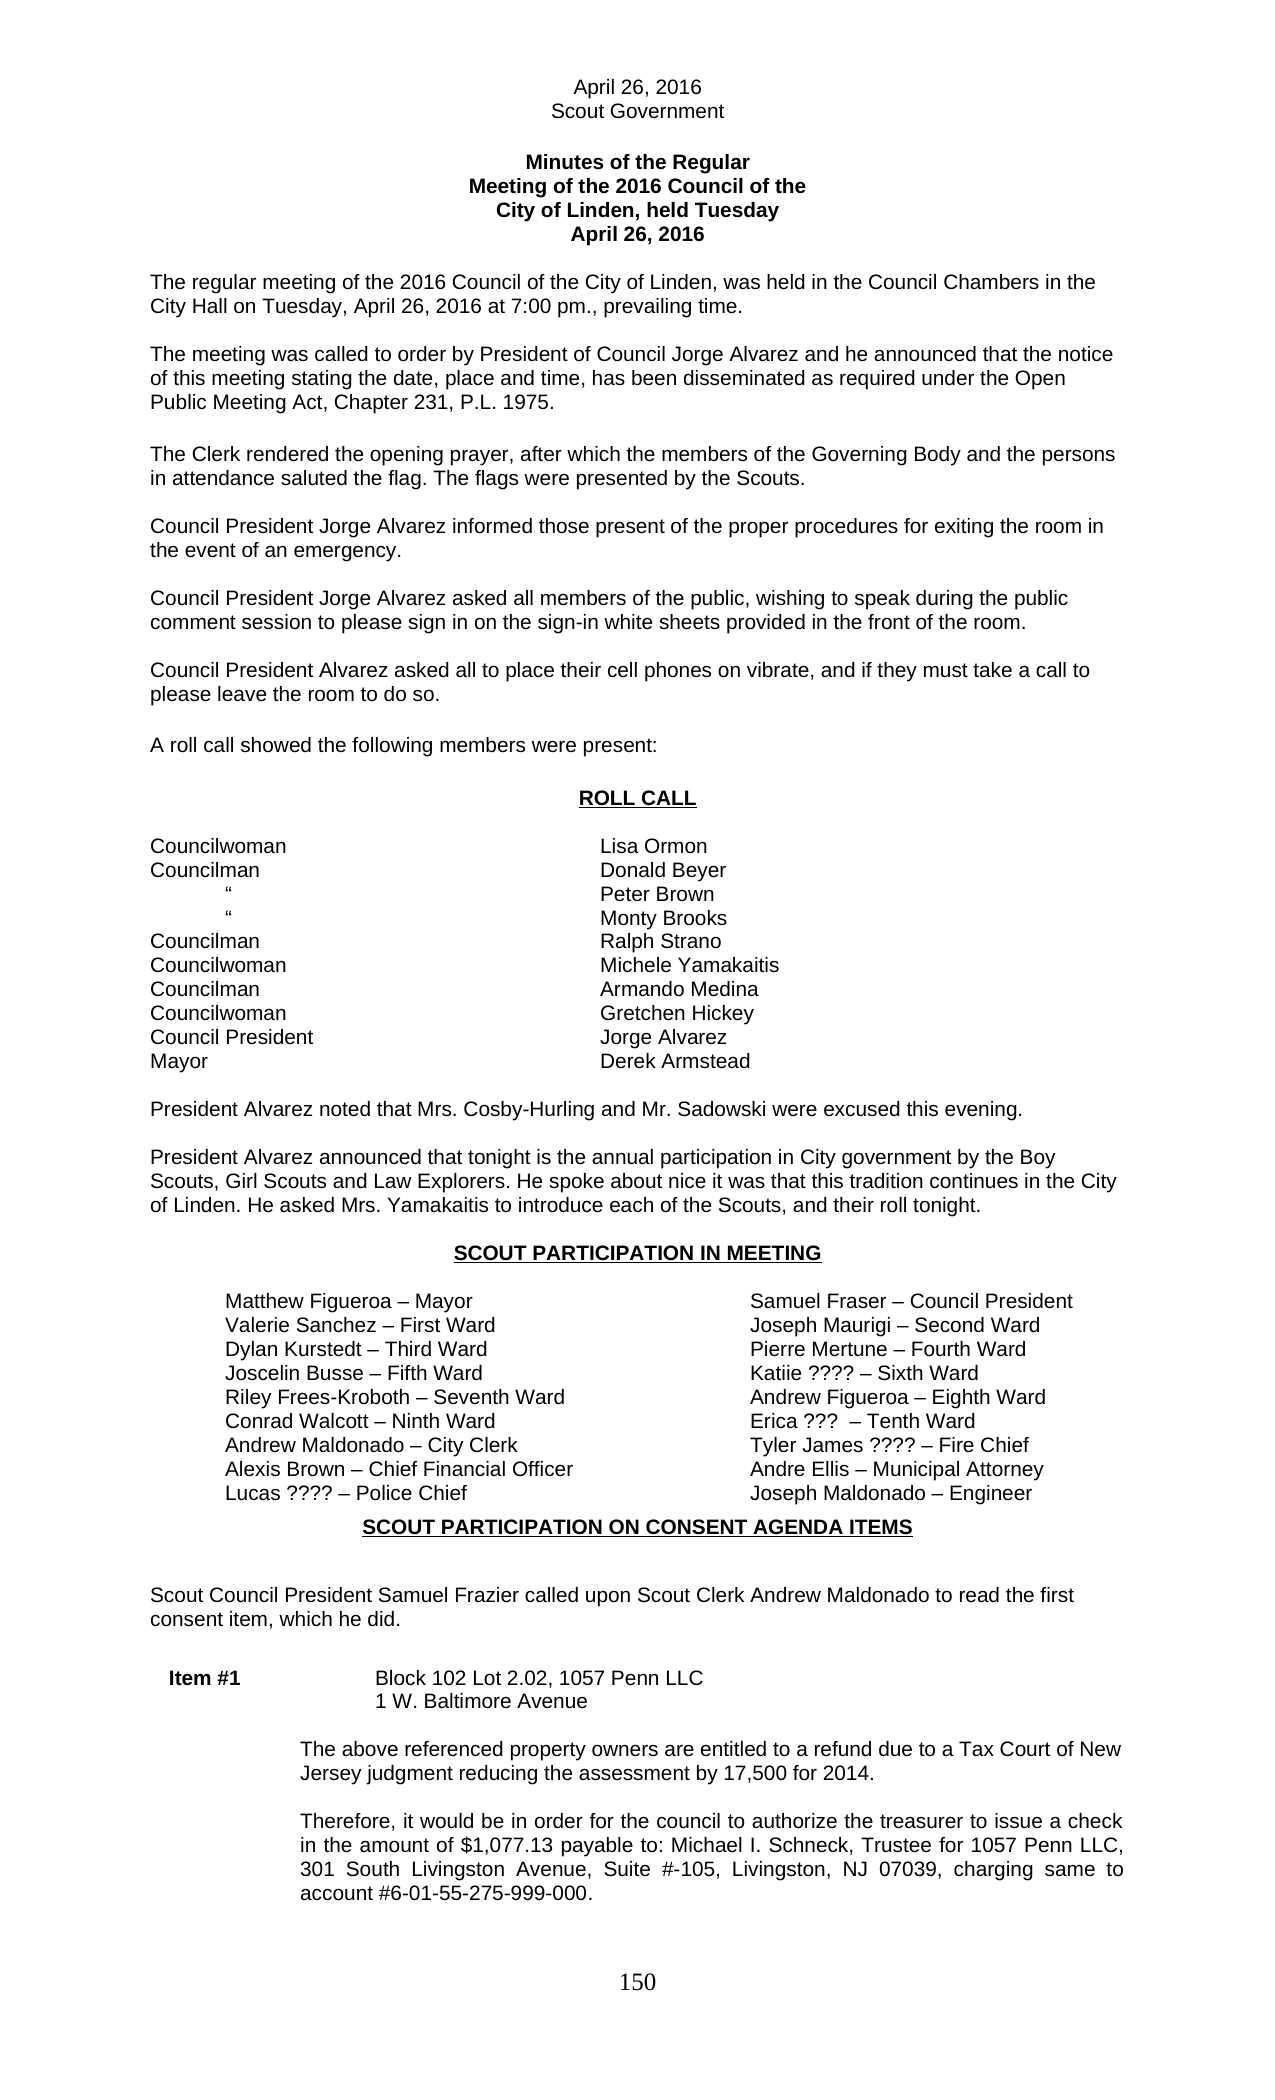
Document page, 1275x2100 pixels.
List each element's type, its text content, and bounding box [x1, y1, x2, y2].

text Item #1 Block 102 Lot 2.02, 1057 Penn LLC [150, 1665, 1125, 1689]
text Councilman Armando Medina [150, 977, 1125, 1001]
text Matthew Figueroa – Mayor Samuel Fraser – Council President [225, 1289, 1125, 1313]
text ROLL CALL [150, 786, 1125, 809]
text SCOUT PARTICIPATION ON CONSENT AGENDA ITEMS [150, 1515, 1125, 1539]
text Andrew Maldonado – City Clerk Tyler James ???? – Fire Chief [150, 1432, 1125, 1456]
text Valerie Sanchez – First Ward Joseph Maurigi – Second Ward [150, 1313, 1125, 1337]
text Alexis Brown – Chief Financial Officer Andre Ellis – Municipal Attorney [150, 1456, 1125, 1480]
text Conrad Walcott – Ninth Ward Erica ??? – Tenth Ward [150, 1408, 1125, 1432]
text Council President Jorge Alvarez informed those present of the proper procedures for exiting the room in the event of an emergency. [150, 514, 1125, 562]
text Councilwoman Michele Yamakaitis [150, 953, 1125, 977]
text Minutes of the Regular [150, 150, 1125, 174]
text City of Linden, held Tuesday [150, 198, 1125, 222]
text The meeting was called to order by President of Council Jorge Alvarez and he announced that the notice of this meeting stating the date, place and time, has been disseminated as required under the Open Public Meeting Act, Chapter 231, P.L. 1975. [150, 342, 1125, 413]
text 1 W. Baltimore Avenue [150, 1689, 1125, 1713]
text Meeting of the 2016 Council of the [150, 174, 1125, 198]
text April 26, 2016 [150, 222, 1125, 246]
text Council President Alvarez asked all to place their cell phones on vibrate, and if they must take a call to please leave the room to do so. [150, 658, 1125, 706]
text Councilman Ralph Strano [150, 929, 1125, 953]
text “ Monty Brooks [150, 905, 1125, 929]
text Council President Jorge Alvarez [150, 1025, 1125, 1049]
text Councilwoman Lisa Ormon [150, 833, 1125, 857]
text Dylan Kurstedt – Third Ward Pierre Mertune – Fourth Ward [225, 1337, 1125, 1361]
text Lucas ???? – Police Chief Joseph Maldonado – Engineer [150, 1480, 1125, 1504]
text President Alvarez noted that Mrs. Cosby-Hurling and Mr. Sadowski were excused this evening. [150, 1097, 1125, 1121]
text The Clerk rendered the opening prayer, after which the members of the Governing Body and the persons in attendance saluted the flag. The flags were presented by the Scouts. [150, 442, 1125, 490]
text Councilman Donald Beyer [150, 857, 1125, 881]
text Joscelin Busse – Fifth Ward Katiie ???? – Sixth Ward [150, 1361, 1125, 1384]
text Therefore, it would be in order for the council to authorize the treasurer to issue a check in the amount of $1,077.13 payable to: Michael I. Schneck, Trustee for 1057 Penn LLC, 301 South Livingston Avenue, Suite #-105, Livingston, NJ 07039, charging same to account #6-01-55-275-999-000. [300, 1809, 1125, 1905]
text Riley Frees-Kroboth – Seventh Ward Andrew Figueroa – Eighth Ward [150, 1384, 1125, 1408]
text Councilwoman Gretchen Hickey [150, 1001, 1125, 1025]
text President Alvarez announced that tonight is the annual participation in City government by the Boy Scouts, Girl Scouts and Law Explorers. He spoke about nice it was that this tradition continues in the City of Linden. He asked Mrs. Yamakaitis to introduce each of the Scouts, and their roll tonight. [150, 1145, 1125, 1217]
text The above referenced property owners are entitled to a refund due to a Tax Court of New Jersey judgment reducing the assessment by 17,500 for 2014. [300, 1737, 1125, 1785]
text SCOUT PARTICIPATION IN MEETING [150, 1241, 1125, 1265]
text Mayor Derek Armstead [150, 1049, 1125, 1073]
text “ Peter Brown [150, 881, 1125, 905]
text Scout Council President Samuel Frazier called upon Scout Clerk Andrew Maldonado to read the first consent item, which he did. [150, 1583, 1125, 1631]
text A roll call showed the following members were present: [150, 733, 1125, 757]
text The regular meeting of the 2016 Council of the City of Linden, was held in the Council Chambers in the City Hall on Tuesday, April 26, 2016 at 7:00 pm., prevailing time. [150, 270, 1125, 318]
text Council President Jorge Alvarez asked all members of the public, wishing to speak during the public comment session to please sign in on the sign-in white sheets provided in the front of the room. [150, 586, 1125, 634]
